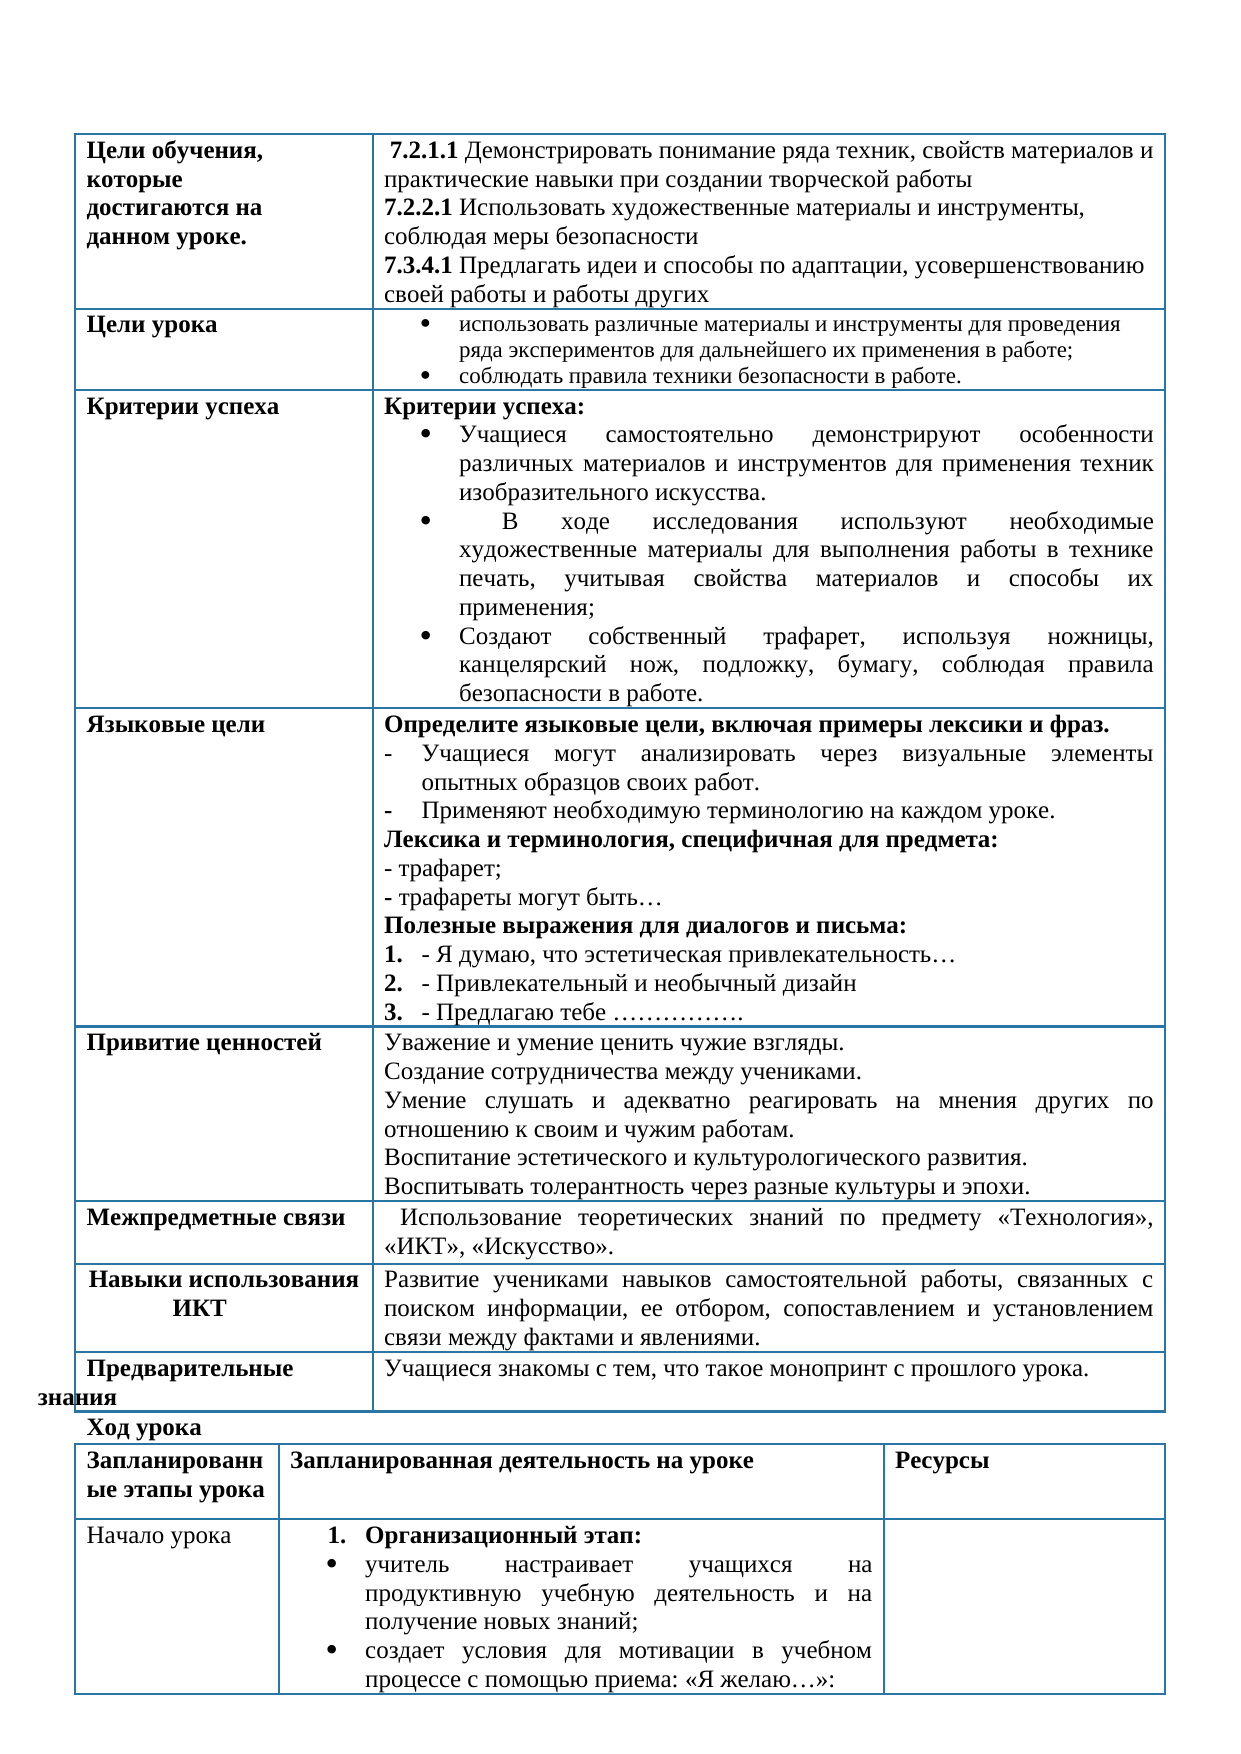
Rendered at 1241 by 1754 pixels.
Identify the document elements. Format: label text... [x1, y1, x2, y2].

table_cell Критерии успеха: Учащиеся самостоятельно демонстрируют особенности различных материалов и инструментов для применения техник изобразительного искусства. В ходе исследования используют необходимые художественные материалы для выполнения работы в технике печать, учитывая свойства материалов и способы их применения; Создают собственный трафарет, используя ножницы, канцелярский нож, подложку, бумагу, соблюдая правила безопасности в работе. [374, 391, 1164, 707]
table_cell Запланированные этапы урока [76, 1445, 278, 1518]
table_cell Межпредметные связи [76, 1202, 372, 1262]
table_cell Уважение и умение ценить чужие взгляды. Создание сотрудничества между учениками. Умение слушать и адекватно реагировать на мнения других по отношению к своим и чужим работам. Воспитание эстетического и культурологического развития. Воспитывать толерантность через разные культуры и эпохи. [374, 1028, 1164, 1200]
table_cell [885, 1520, 1164, 1693]
table_cell Привитие ценностей [76, 1028, 372, 1200]
table_cell 7.2.1.1 Демонстрировать понимание ряда техник, свойств материалов и практические навыки при создании творческой работы 7.2.2.1 Использовать художественные материалы и инструменты, соблюдая меры безопасности 7.3.4.1 Предлагать идеи и способы по адаптации, усовершенствованию своей работы и работы других [374, 135, 1164, 307]
table_cell Предварительные знания [76, 1353, 372, 1410]
table_cell Учащиеся знакомы с тем, что такое монопринт с прошлого урока. [374, 1353, 1164, 1410]
table_cell Цели обучения, которые достигаются на данном уроке. [76, 135, 372, 307]
table_cell Запланированная деятельность на уроке [280, 1445, 883, 1518]
table_cell Ход урока [75, 1413, 1165, 1443]
table_cell Начало урока [76, 1520, 278, 1693]
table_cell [280, 1520, 883, 1693]
table_cell Критерии успеха [76, 391, 372, 707]
table_cell Навыки использования ИКТ [76, 1265, 372, 1351]
table_cell Использование теоретических знаний по предмету «Технология», «ИКТ», «Искусство». [374, 1202, 1164, 1262]
table_cell Цели урока [76, 310, 372, 389]
table_cell Ресурсы [885, 1445, 1164, 1518]
table_cell использовать различные материалы и инструменты для проведения ряда экспериментов для дальнейшего их применения в работе; соблюдать правила техники безопасности в работе. [374, 310, 1164, 389]
table_cell Определите языковые цели, включая примеры лексики и фраз. Учащиеся могут анализировать через визуальные элементы опытных образцов своих работ. Применяют необходимую терминологию на каждом уроке. Лексика и терминология, специфичная для предмета: - трафарет; - трафареты могут быть… Полезные выражения для диалогов и письма: - Я думаю, что эстетическая привлекательность… - Привлекательный и необычный дизайн - Предлагаю тебе ……………. [374, 709, 1164, 1025]
table_cell Языковые цели [76, 709, 372, 1025]
table_cell Развитие учениками навыков самостоятельной работы, связанных с поиском информации, ее отбором, сопоставлением и установлением связи между фактами и явлениями. [374, 1265, 1164, 1351]
